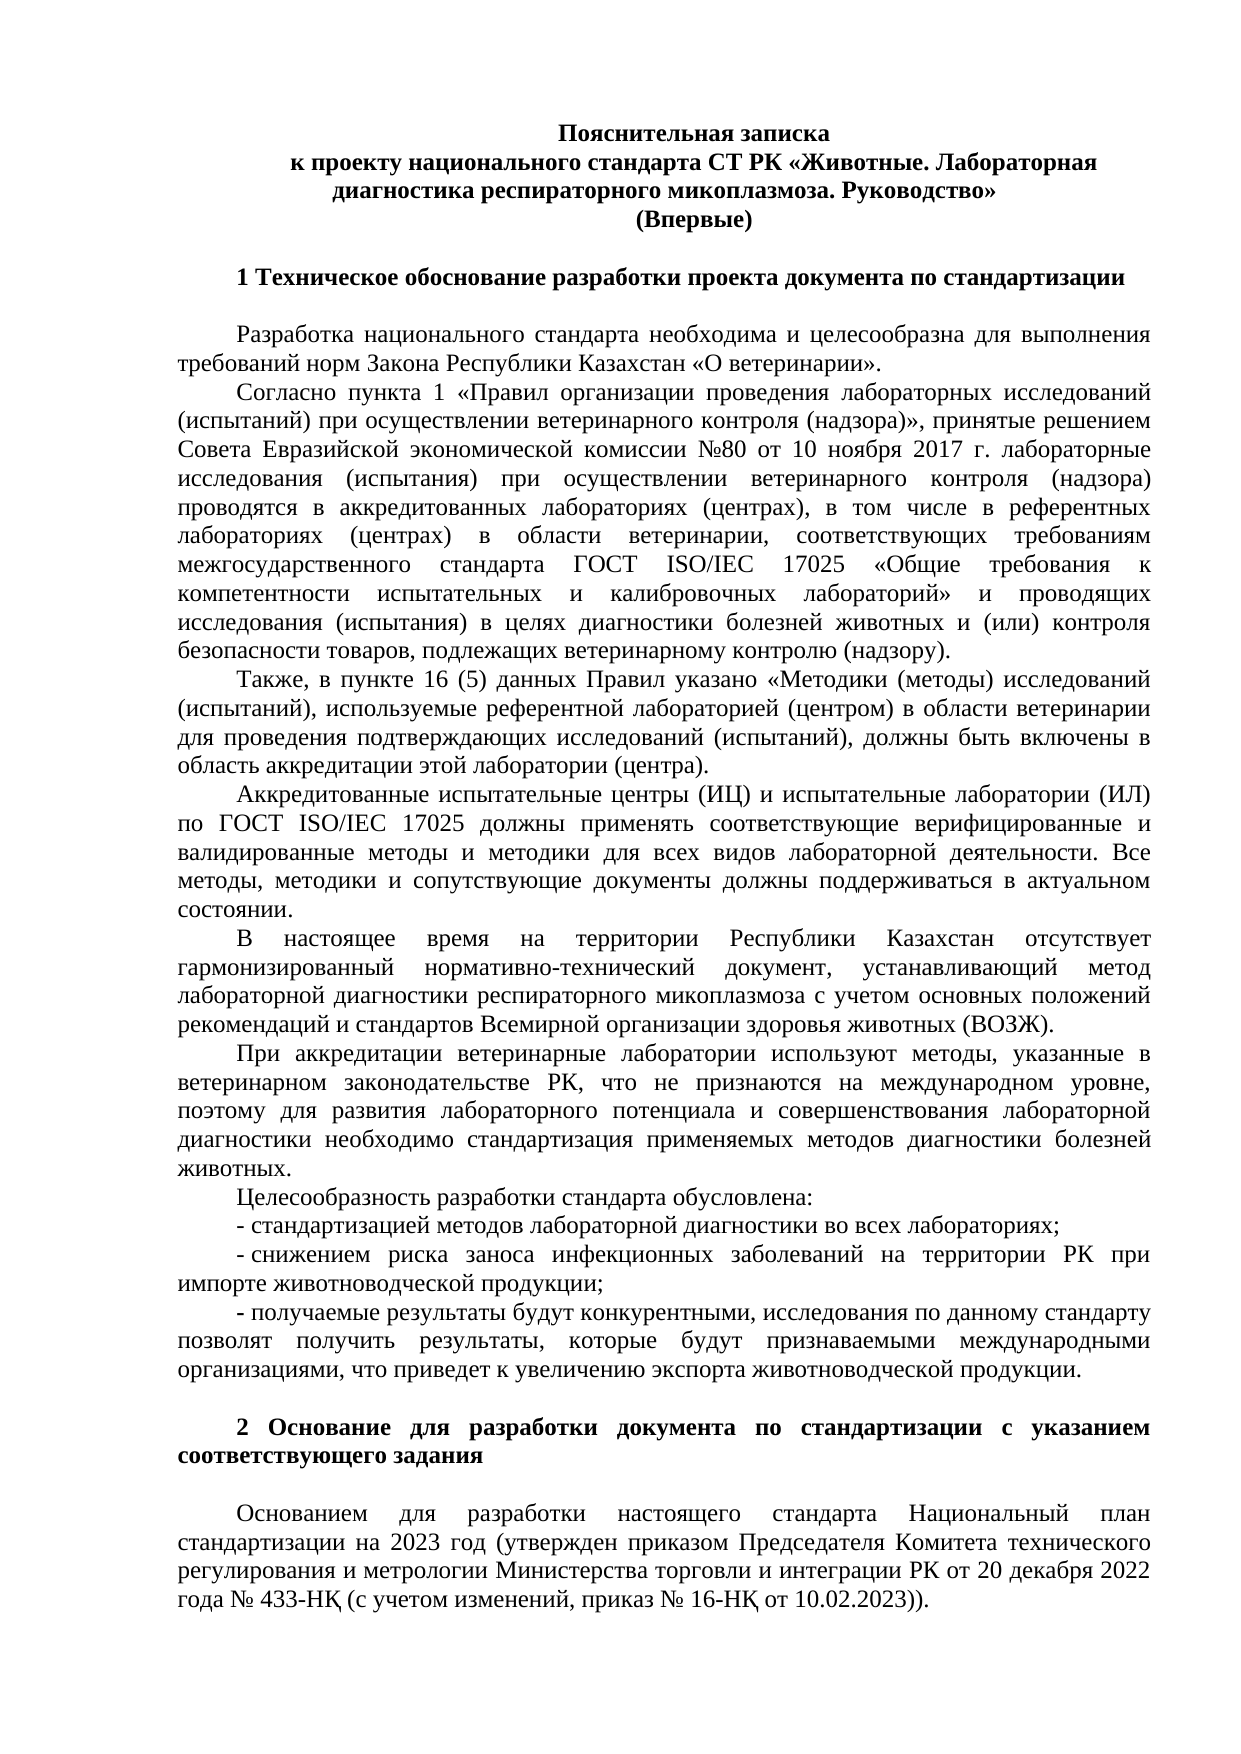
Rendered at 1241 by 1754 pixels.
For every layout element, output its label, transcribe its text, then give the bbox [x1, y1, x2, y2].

text Аккредитованные испытательные центры (ИЦ) и испытательные лаборатории (ИЛ) по ГОСТ ISO/IEC 17025 должны применять соответствующие верифицированные и валидированные методы и методики для всех видов лабораторной деятельности. Все методы, методики и сопутствующие документы должны поддерживаться в актуальном состоянии. [177, 779, 1152, 923]
text В настоящее время на территории Республики Казахстан отсутствует гармонизированный нормативно-технический документ, устанавливающий метод лабораторной диагностики респираторного микоплазмоза с учетом основных положений рекомендаций и стандартов Всемирной организации здоровья животных (ВОЗЖ). [177, 923, 1152, 1038]
text Целесообразность разработки стандарта обусловлена: [177, 1182, 1152, 1211]
text (Впервые) [177, 204, 1152, 233]
text Основанием для разработки настоящего стандарта Национальный план стандартизации на 2023 год (утвержден приказом Председателя Комитета технического регулирования и метрологии Министерства торговли и интеграции РК от 20 декабря 2022 года № 433-НҚ (с учетом изменений, приказ № 16-НҚ от 10.02.2023)). [177, 1498, 1152, 1613]
text Согласно пункта 1 «Правил организации проведения лабораторных исследований (испытаний) при осуществлении ветеринарного контроля (надзора)», принятые решением Совета Евразийской экономической комиссии №80 от 10 ноября 2017 г. лабораторные исследования (испытания) при осуществлении ветеринарного контроля (надзора) проводятся в аккредитованных лабораториях (центрах), в том числе в референтных лабораториях (центрах) в области ветеринарии, соответствующих требованиям межгосударственного стандарта ГОСТ ISO/IEC 17025 «Общие требования к компетентности испытательных и калибровочных лабораторий» и проводящих исследования (испытания) в целях диагностики болезней животных и (или) контроля безопасности товаров, подлежащих ветеринарному контролю (надзору). [177, 377, 1152, 664]
text - получаемые результаты будут конкурентными, исследования по данному стандарту позволят получить результаты, которые будут признаваемыми международными организациями, что приведет к увеличению экспорта животноводческой продукции. [177, 1297, 1152, 1383]
text к проекту национального стандарта СТ РК «Животные. Лабораторная диагностика респираторного микоплазмоза. Руководство» [177, 147, 1152, 204]
text - стандартизацией методов лабораторной диагностики во всех лабораториях; [177, 1211, 1152, 1239]
text При аккредитации ветеринарные лаборатории используют методы, указанные в ветеринарном законодательстве РК, что не признаются на международном уровне, поэтому для развития лабораторного потенциала и совершенствования лабораторной диагностики необходимо стандартизация применяемых методов диагностики болезней животных. [177, 1038, 1152, 1182]
text Пояснительная записка [177, 118, 1152, 147]
text 1 Техническое обоснование разработки проекта документа по стандартизации [177, 262, 1152, 291]
text 2 Основание для разработки документа по стандартизации с указанием соответствующего задания [177, 1412, 1152, 1469]
text - снижением риска заноса инфекционных заболеваний на территории РК при импорте животноводческой продукции; [177, 1239, 1152, 1297]
text Также, в пункте 16 (5) данных Правил указано «Методики (методы) исследований (испытаний), используемые референтной лабораторией (центром) в области ветеринарии для проведения подтверждающих исследований (испытаний), должны быть включены в область аккредитации этой лаборатории (центра). [177, 664, 1152, 779]
text Разработка национального стандарта необходима и целесообразна для выполнения требований норм Закона Республики Казахстан «О ветеринарии». [177, 319, 1152, 377]
